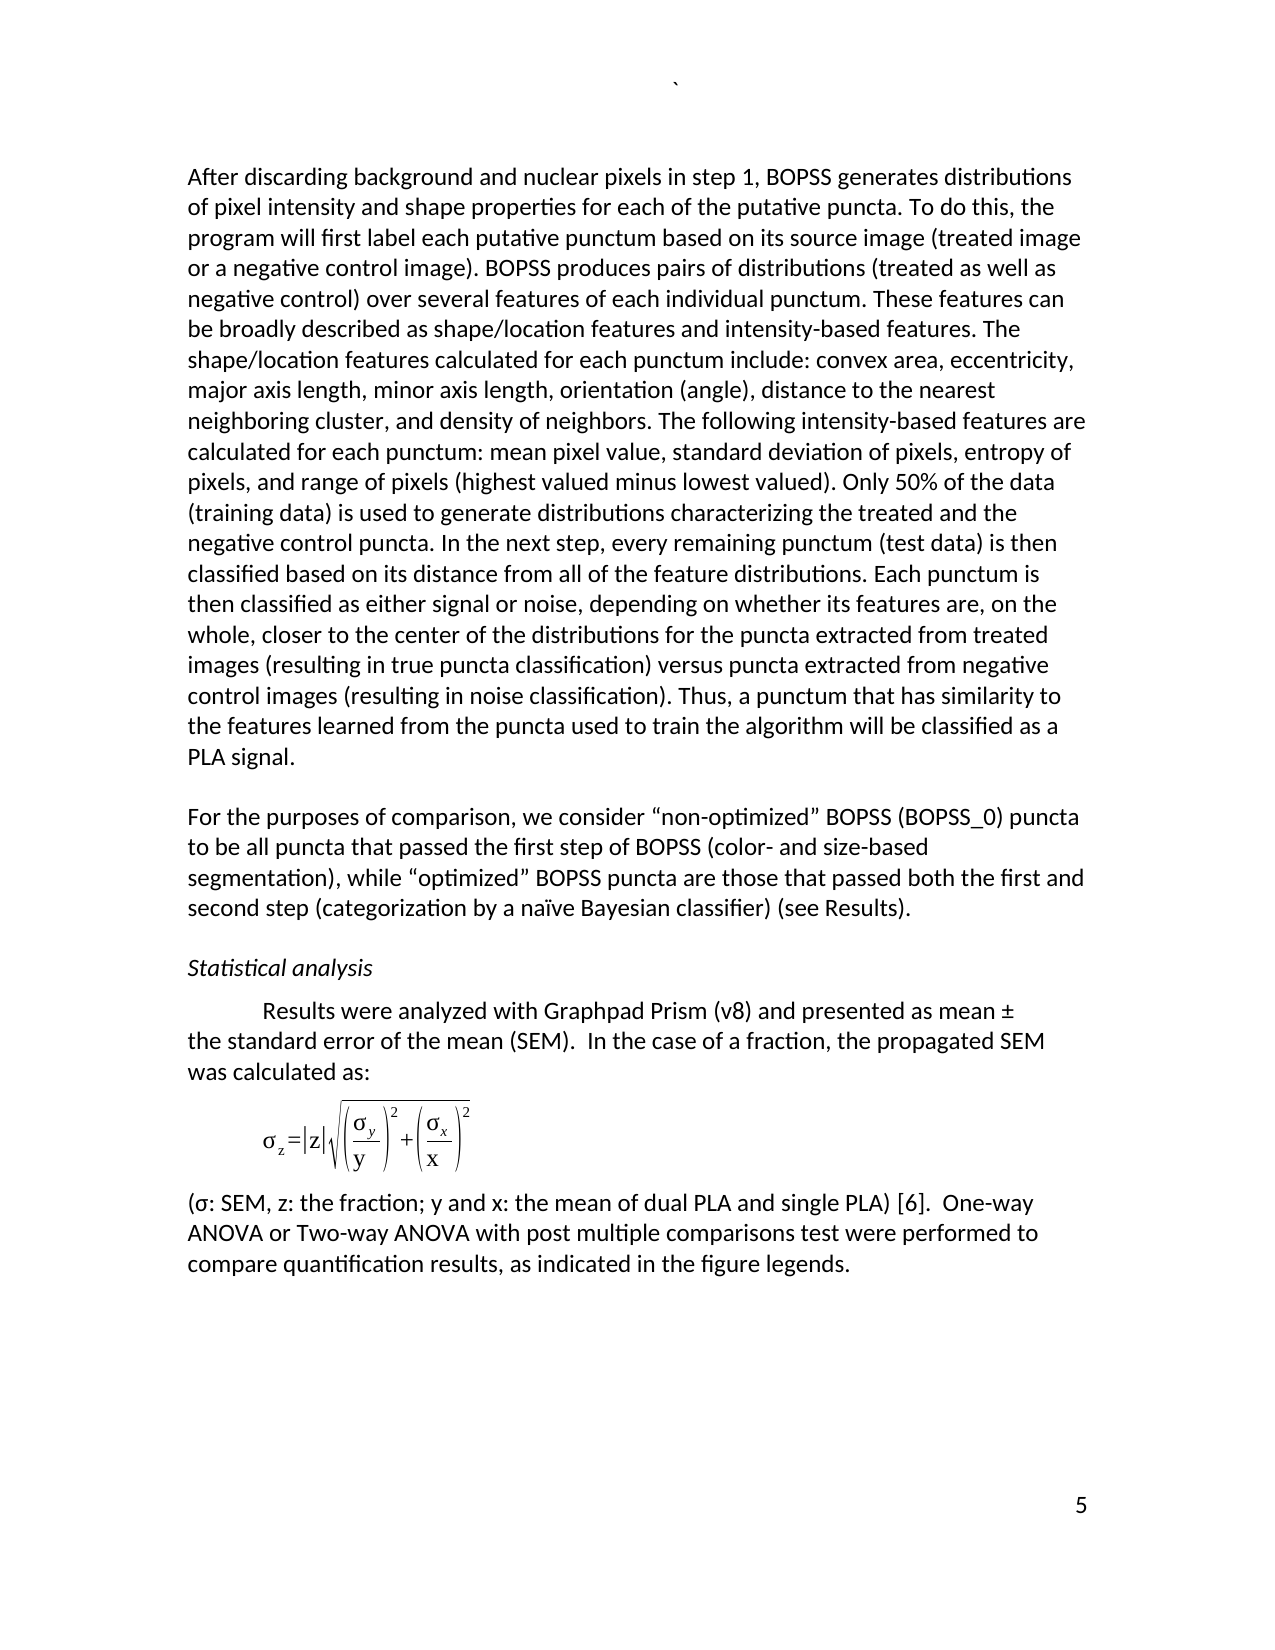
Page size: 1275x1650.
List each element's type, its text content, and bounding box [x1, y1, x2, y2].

text Results were analyzed with Graphpad Prism (v8) and presented as mean ± the standard error of the mean (SEM). In the case of a fraction, the propagated SEM was calculated as: [187, 995, 1087, 1086]
text After discarding background and nuclear pixels in step 1, BOPSS generates distributions of pixel intensity and shape properties for each of the putative puncta. To do this, the program will first label each putative punctum based on its source image (treated image or a negative control image). BOPSS produces pairs of distributions (treated as well as negative control) over several features of each individual punctum. These features can be broadly described as shape/location features and intensity-based features. The shape/location features calculated for each punctum include: convex area, eccentricity, major axis length, minor axis length, orientation (angle), distance to the nearest neighboring cluster, and density of neighbors. The following intensity-based features are calculated for each punctum: mean pixel value, standard deviation of pixels, entropy of pixels, and range of pixels (highest valued minus lowest valued). Only 50% of the data (training data) is used to generate distributions characterizing the treated and the negative control puncta. In the next step, every remaining punctum (test data) is then classified based on its distance from all of the feature distributions. Each punctum is then classified as either signal or noise, depending on whether its features are, on the whole, closer to the center of the distributions for the puncta extracted from treated images (resulting in true puncta classification) versus puncta extracted from negative control images (resulting in noise classification). Thus, a punctum that has similarity to the features learned from the puncta used to train the algorithm will be classified as a PLA signal. [187, 161, 1087, 771]
text (σ: SEM, z: the fraction; y and x: the mean of dual PLA and single PLA) [6]. One-way ANOVA or Two-way ANOVA with post multiple comparisons test were performed to compare quantification results, as indicated in the figure legends. [187, 1187, 1087, 1278]
text Statistical analysis [187, 952, 1087, 982]
text For the purposes of comparison, we consider “non-optimized” BOPSS (BOPSS_0) puncta to be all puncta that passed the first step of BOPSS (color- and size-based segmentation), while “optimized” BOPSS puncta are those that passed both the first and second step (categorization by a naïve Bayesian classifier) (see Results). [187, 801, 1087, 923]
